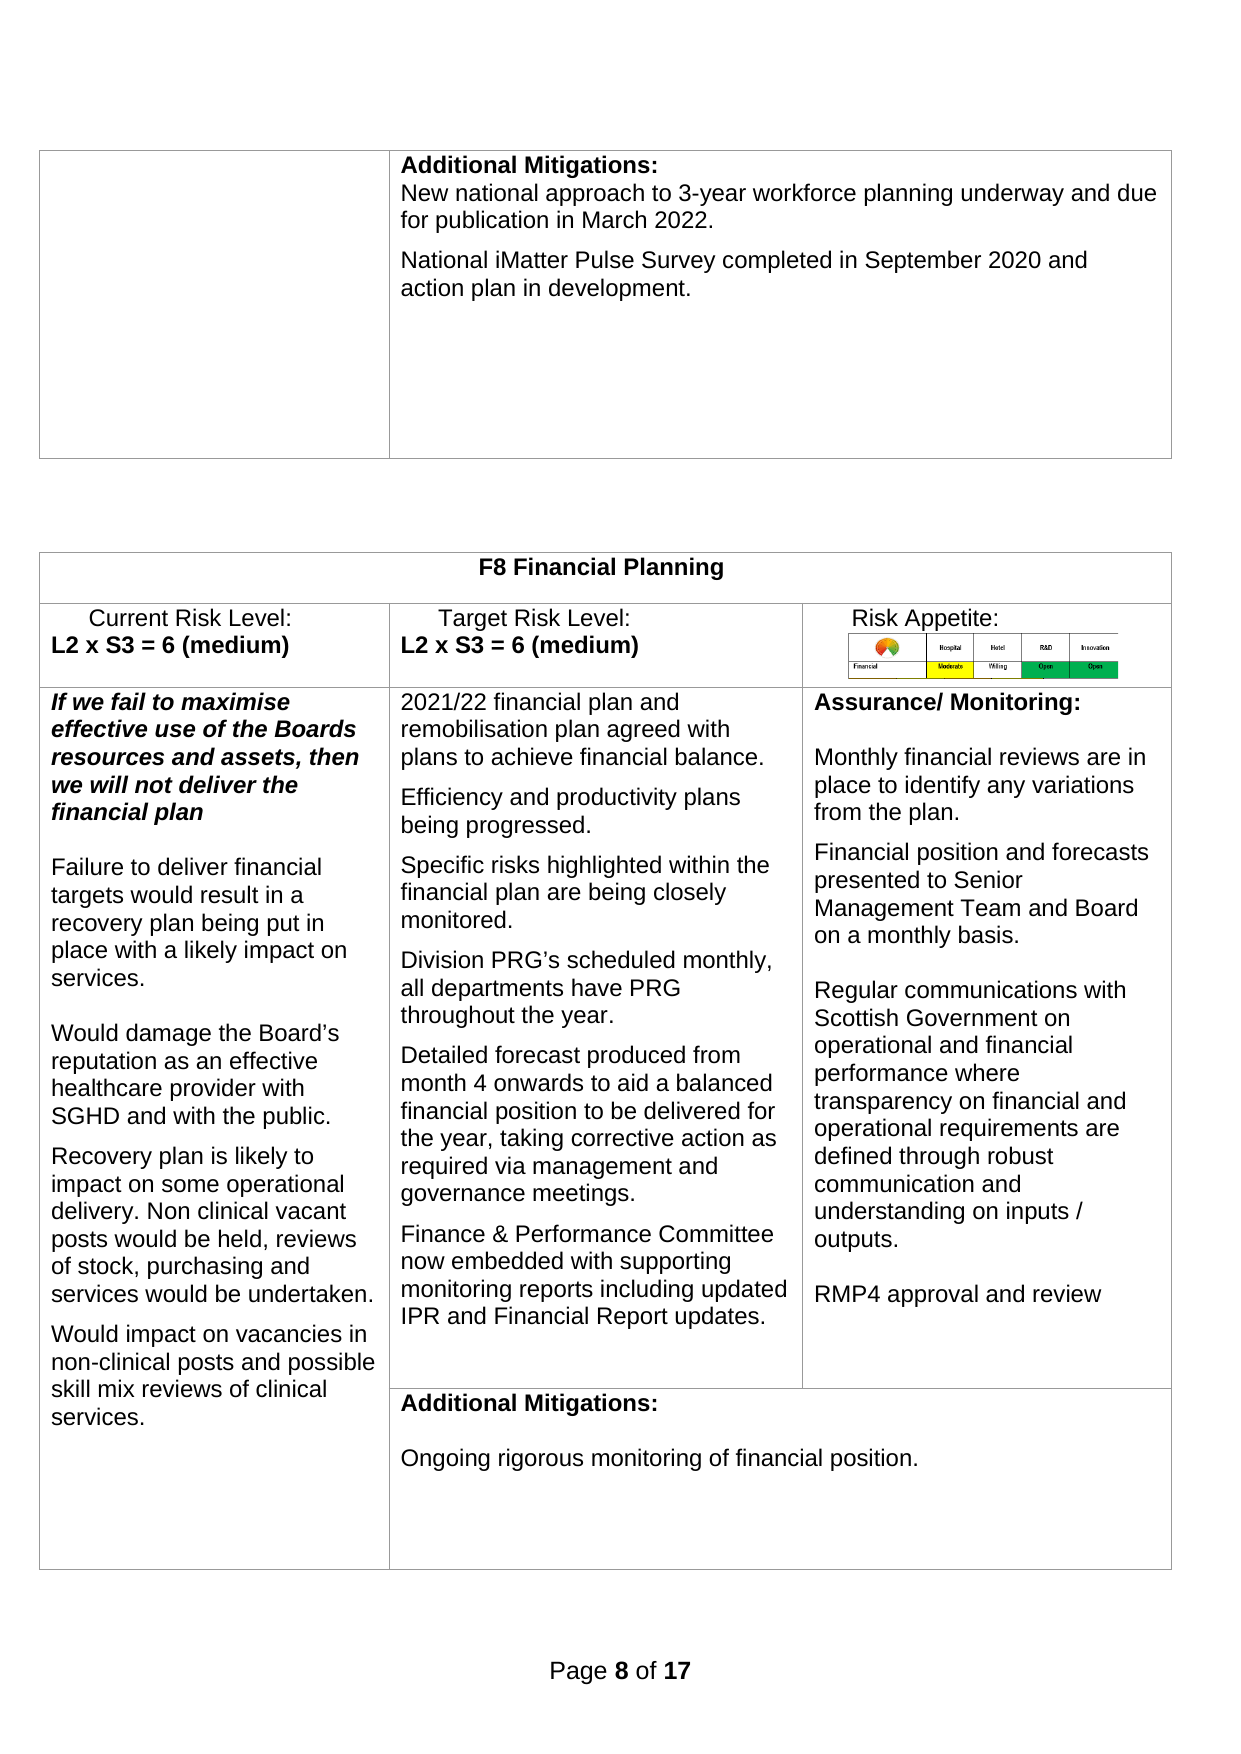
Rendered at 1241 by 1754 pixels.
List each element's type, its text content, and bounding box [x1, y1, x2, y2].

table_cell Additional Mitigations: New national approach to 3-year workforce planning underway and due for publication in March 2022. National iMatter Pulse Survey completed in September 2020 and action plan in development. [390, 151, 1171, 458]
table_cell Target Risk Level: L2 x S3 = 6 (medium) [390, 604, 802, 687]
table_cell Current Risk Level: L2 x S3 = 6 (medium) [40, 604, 389, 687]
table_cell If we fail to maximise effective use of the Boards resources and assets, then we will not deliver the financial plan Failure to deliver financial targets would result in a recovery plan being put in place with a likely impact on services. Would damage the Board’s reputation as an effective healthcare provider with SGHD and with the public. Recovery plan is likely to impact on some operational delivery. Non clinical vacant posts would be held, reviews of stock, purchasing and services would be undertaken. Would impact on vacancies in non-clinical posts and possible skill mix reviews of clinical services. [40, 688, 389, 1568]
picture [847, 631, 1119, 679]
table_cell Risk Appetite: [803, 604, 1171, 687]
table_cell Additional Mitigations: Ongoing rigorous monitoring of financial position. [390, 1389, 1171, 1568]
table_cell Assurance/ Monitoring: Monthly financial reviews are in place to identify any variations from the plan. Financial position and forecasts presented to Senior Management Team and Board on a monthly basis. Regular communications with Scottish Government on operational and financial performance where transparency on financial and operational requirements are defined through robust communication and understanding on inputs / outputs. RMP4 approval and review [803, 688, 1171, 1388]
table_header F8 Financial Planning [40, 553, 1171, 603]
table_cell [40, 151, 389, 458]
table_cell 2021/22 financial plan and remobilisation plan agreed with plans to achieve financial balance. Efficiency and productivity plans being progressed. Specific risks highlighted within the financial plan are being closely monitored. Division PRG’s scheduled monthly, all departments have PRG throughout the year. Detailed forecast produced from month 4 onwards to aid a balanced financial position to be delivered for the year, taking corrective action as required via management and governance meetings. Finance & Performance Committee now embedded with supporting monitoring reports including updated IPR and Financial Report updates. [390, 688, 802, 1388]
